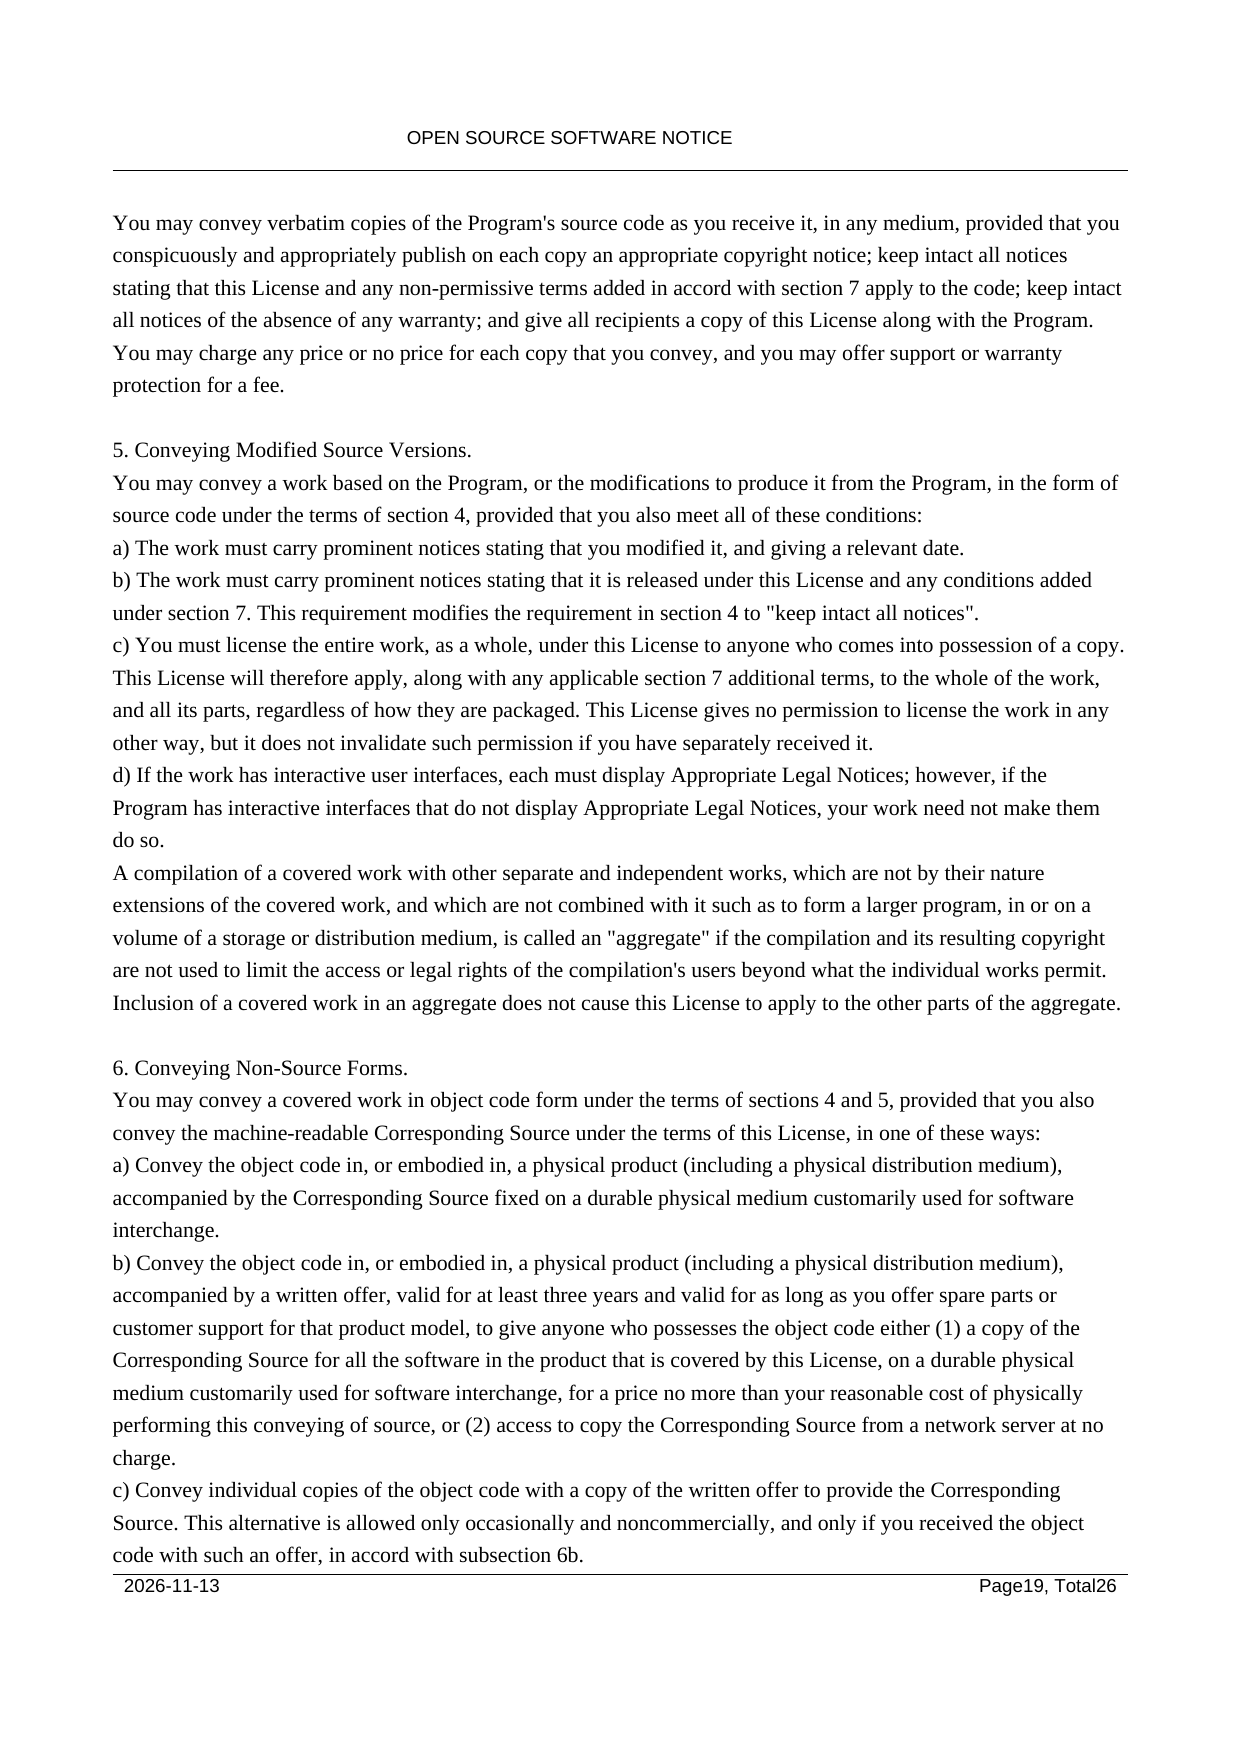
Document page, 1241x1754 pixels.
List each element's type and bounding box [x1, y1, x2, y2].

text [112, 206, 1128, 1571]
